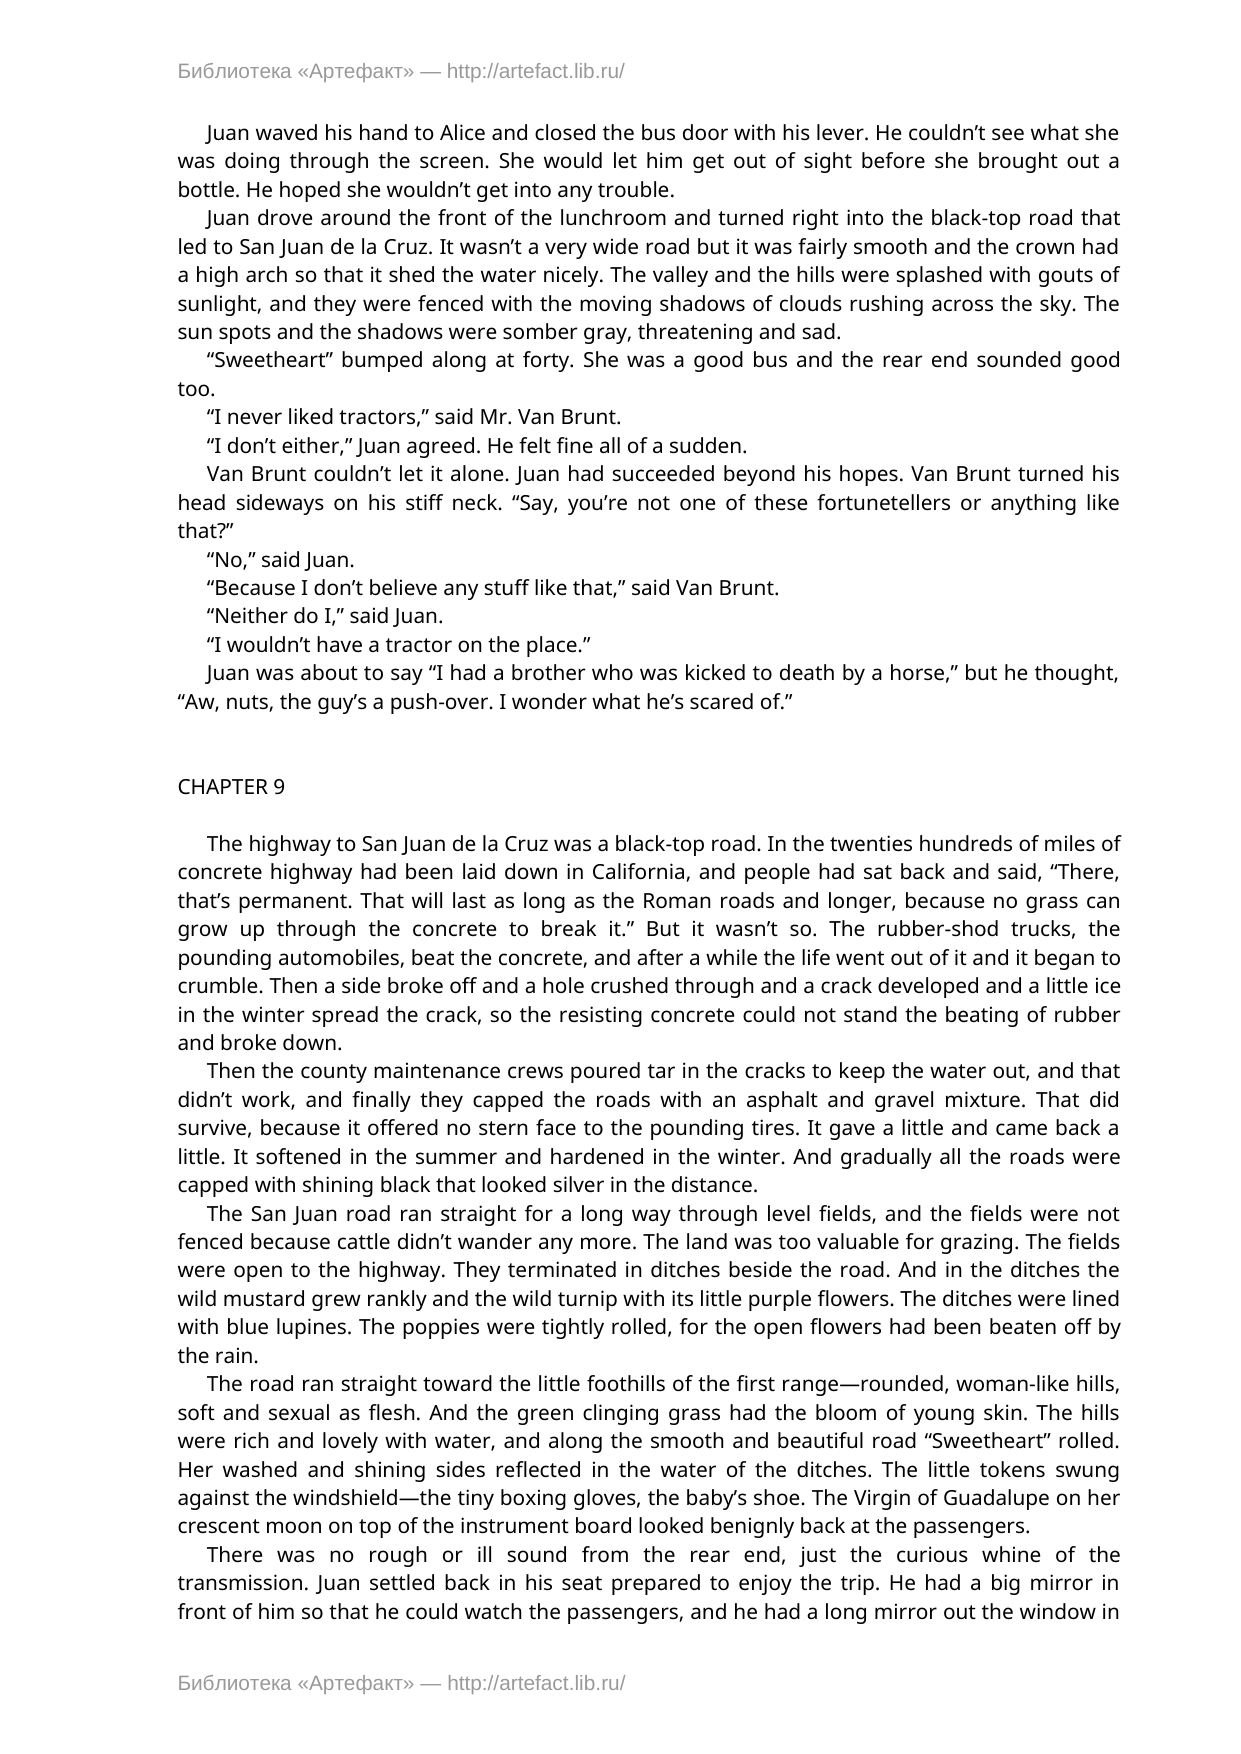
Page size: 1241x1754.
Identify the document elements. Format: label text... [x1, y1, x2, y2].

text Juan was about to say “I had a brother who was kicked to death by a horse,” but he thought, “Aw, nuts, the guy’s a push-over. I wonder what he’s scared of.” [177, 658, 1122, 715]
text The highway to San Juan de la Cruz was a black-top road. In the twenties hundreds of miles of concrete highway had been laid down in California, and people had sat back and said, “There, that’s permanent. That will last as long as the Roman roads and longer, because no grass can grow up through the concrete to break it.” But it wasn’t so. The rubber-shod trucks, the pounding automobiles, beat the concrete, and after a while the life went out of it and it began to crumble. Then a side broke off and a hole crushed through and a crack developed and a little ice in the winter spread the crack, so the resisting concrete could not stand the beating of rubber and broke down. [177, 829, 1122, 1057]
text “Neither do I,” said Juan. [177, 602, 1122, 630]
text The road ran straight toward the little foothills of the first range—rounded, woman-like hills, soft and sexual as flesh. And the green clinging grass had the bloom of young skin. The hills were rich and lovely with water, and along the smooth and beautiful road “Sweetheart” rolled. Her washed and shining sides reflected in the water of the ditches. The little tokens swung against the windshield—the tiny boxing gloves, the baby’s shoe. The Virgin of Guadalupe on her crescent moon on top of the instrument board looked benignly back at the passengers. [177, 1369, 1122, 1540]
text Juan drove around the front of the lunchroom and turned right into the black-top road that led to San Juan de la Cruz. It wasn’t a very wide road but it was fairly smooth and the crown had a high arch so that it shed the water nicely. The valley and the hills were splashed with gouts of sunlight, and they were fenced with the moving shadows of clouds rushing across the sky. The sun spots and the shadows were somber gray, threatening and sad. [177, 203, 1122, 346]
text “Because I don’t believe any stuff like that,” said Van Brunt. [177, 573, 1122, 602]
text Juan waved his hand to Alice and closed the bus door with his lever. He couldn’t see what she was doing through the screen. She would let him get out of sight before she brought out a bottle. He hoped she wouldn’t get into any trouble. [177, 118, 1122, 203]
text “No,” said Juan. [177, 545, 1122, 573]
text Then the county maintenance crews poured tar in the cracks to keep the water out, and that didn’t work, and finally they capped the roads with an asphalt and gravel mixture. That did survive, because it offered no stern face to the pounding tires. It gave a little and came back a little. It softened in the summer and hardened in the winter. And gradually all the roads were capped with shining black that looked silver in the distance. [177, 1057, 1122, 1199]
text “I never liked tractors,” said Mr. Van Brunt. [177, 402, 1122, 431]
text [177, 1540, 1122, 1625]
text CHAPTER 9 [177, 772, 1122, 801]
text “Sweetheart” bumped along at forty. She was a good bus and the rear end sounded good too. [177, 346, 1122, 402]
text The San Juan road ran straight for a long way through level fields, and the fields were not fenced because cattle didn’t wander any more. The land was too valuable for grazing. The fields were open to the highway. They terminated in ditches beside the road. And in the ditches the wild mustard grew rankly and the wild turnip with its little purple flowers. The ditches were lined with blue lupines. The poppies were tightly rolled, for the open flowers had been beaten off by the rain. [177, 1199, 1122, 1369]
text “I wouldn’t have a tractor on the place.” [177, 630, 1122, 658]
text Van Brunt couldn’t let it alone. Juan had succeeded beyond his hopes. Van Brunt turned his head sideways on his stiff neck. “Say, you’re not one of these fortunetellers or anything like that?” [177, 459, 1122, 545]
text “I don’t either,” Juan agreed. He felt fine all of a sudden. [177, 431, 1122, 459]
